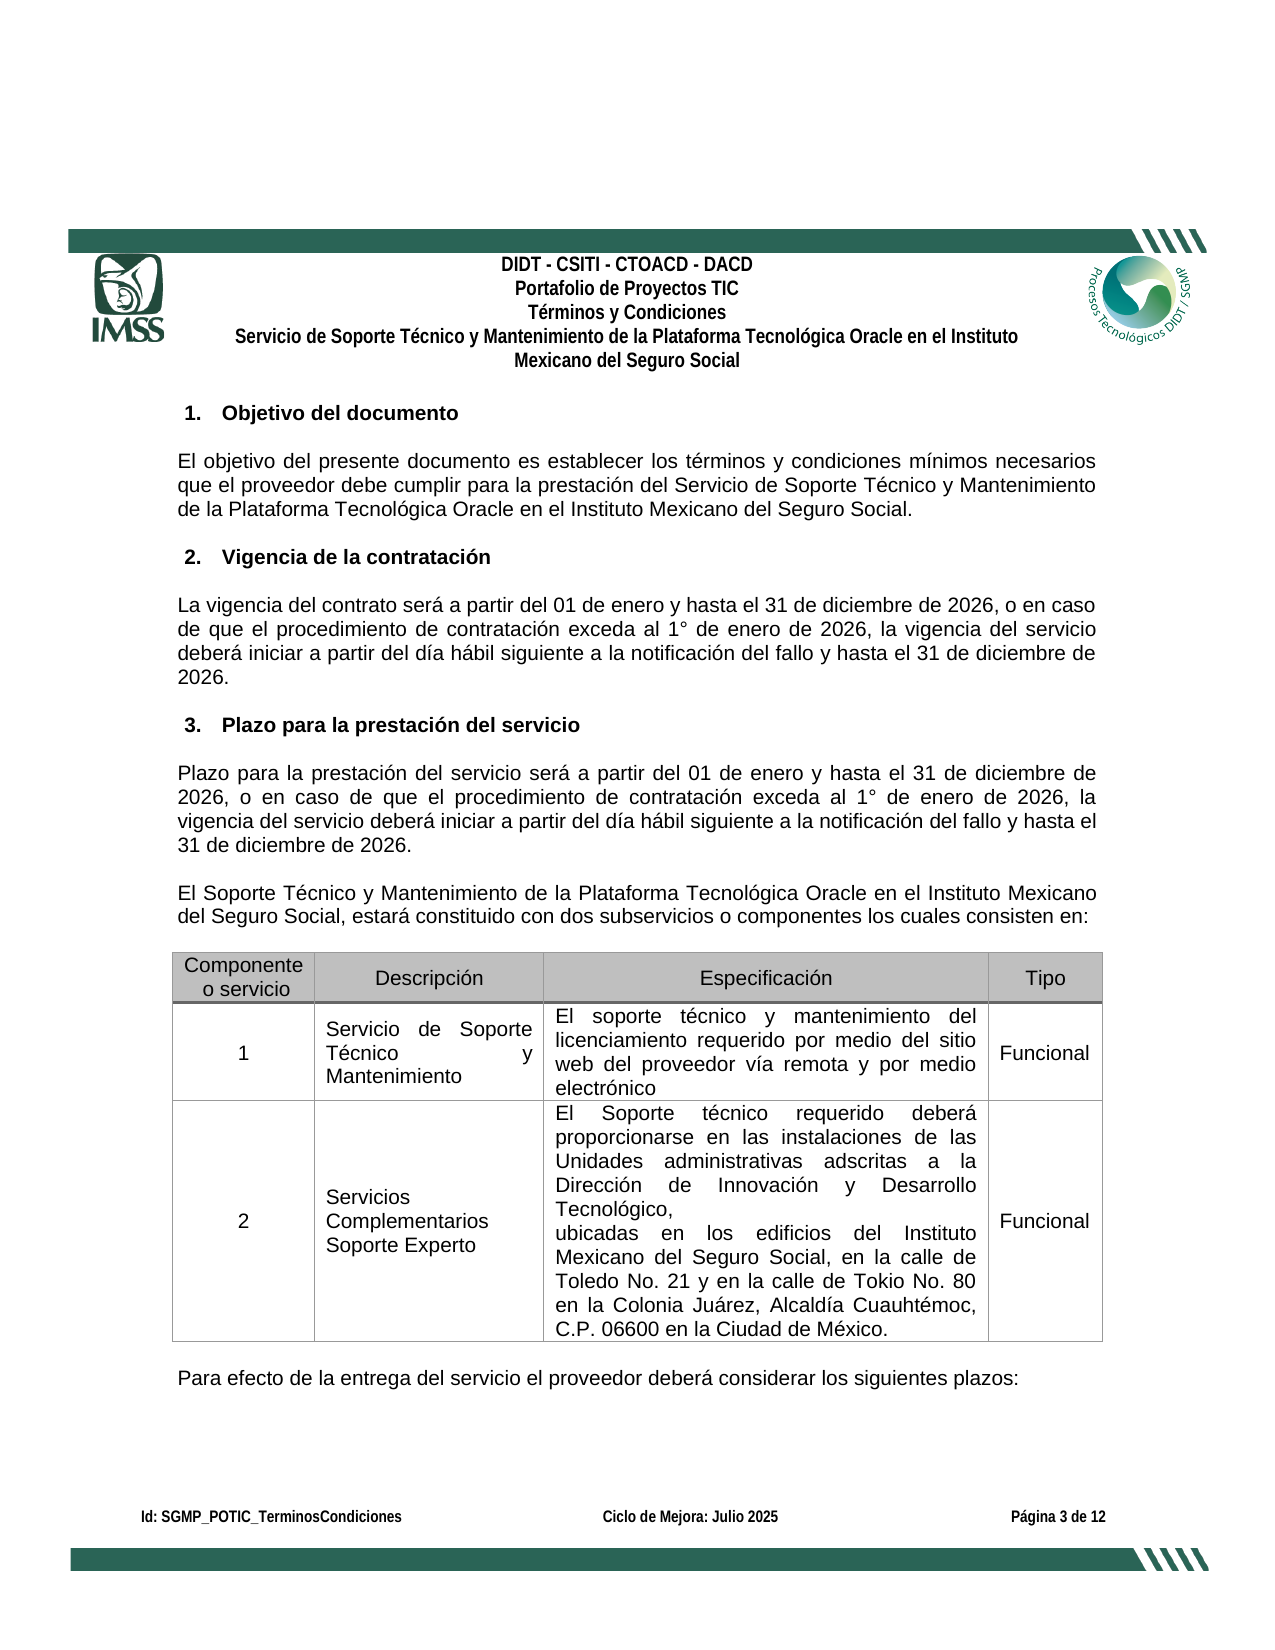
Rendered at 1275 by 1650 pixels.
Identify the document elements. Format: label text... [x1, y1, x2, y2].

subtitle Vigencia de la contratación [184, 545, 1092, 569]
text El objetivo del presente documento es establecer los términos y condiciones mínimos necesarios que el proveedor debe cumplir para la prestación del Servicio de Soporte Técnico y Mantenimiento de la Plataforma Tecnológica Oracle en el Instituto Mexicano del Seguro Social. [177, 449, 1098, 521]
table_header Especificación [544, 953, 988, 1001]
table_header Componente o servicio [173, 953, 314, 1001]
table_header Descripción [315, 953, 543, 1001]
picture [68, 229, 1207, 346]
text Para efecto de la entrega del servicio el proveedor deberá considerar los siguientes plazos: [177, 1366, 1098, 1390]
subtitle Objetivo del documento [184, 401, 1092, 425]
table_cell Funcional [989, 1101, 1102, 1341]
table_cell Funcional [989, 1004, 1102, 1100]
table_cell 1 [173, 1004, 314, 1100]
table_cell Servicio de Soporte Técnico y Mantenimiento [315, 1004, 543, 1100]
text La vigencia del contrato será a partir del 01 de enero y hasta el 31 de diciembre de 2026, o en caso de que el procedimiento de contratación exceda al 1° de enero de 2026, la vigencia del servicio deberá iniciar a partir del día hábil siguiente a la notificación del fallo y hasta el 31 de diciembre de 2026. [177, 593, 1098, 689]
table_cell 2 [173, 1101, 314, 1341]
text Plazo para la prestación del servicio será a partir del 01 de enero y hasta el 31 de diciembre de 2026, o en caso de que el procedimiento de contratación exceda al 1° de enero de 2026, la vigencia del servicio deberá iniciar a partir del día hábil siguiente a la notificación del fallo y hasta el 31 de diciembre de 2026. [177, 761, 1098, 856]
subtitle Plazo para la prestación del servicio [184, 713, 1092, 737]
table_cell El soporte técnico y mantenimiento del licenciamiento requerido por medio del sitio web del proveedor vía remota y por medio electrónico [544, 1004, 988, 1100]
table_header Tipo [989, 953, 1102, 1001]
table_cell El Soporte técnico requerido deberá proporcionarse en las instalaciones de las Unidades administrativas adscritas a la Dirección de Innovación y Desarrollo Tecnológico, ubicadas en los edificios del Instituto Mexicano del Seguro Social, en la calle de Toledo No. 21 y en la calle de Tokio No. 80 en la Colonia Juárez, Alcaldía Cuauhtémoc, C.P. 06600 en la Ciudad de México. [544, 1101, 988, 1341]
picture [70, 1548, 1209, 1571]
text El Soporte Técnico y Mantenimiento de la Plataforma Tecnológica Oracle en el Instituto Mexicano del Seguro Social, estará constituido con dos subservicios o componentes los cuales consisten en: [177, 880, 1098, 928]
table_cell Servicios Complementarios Soporte Experto [315, 1101, 543, 1341]
